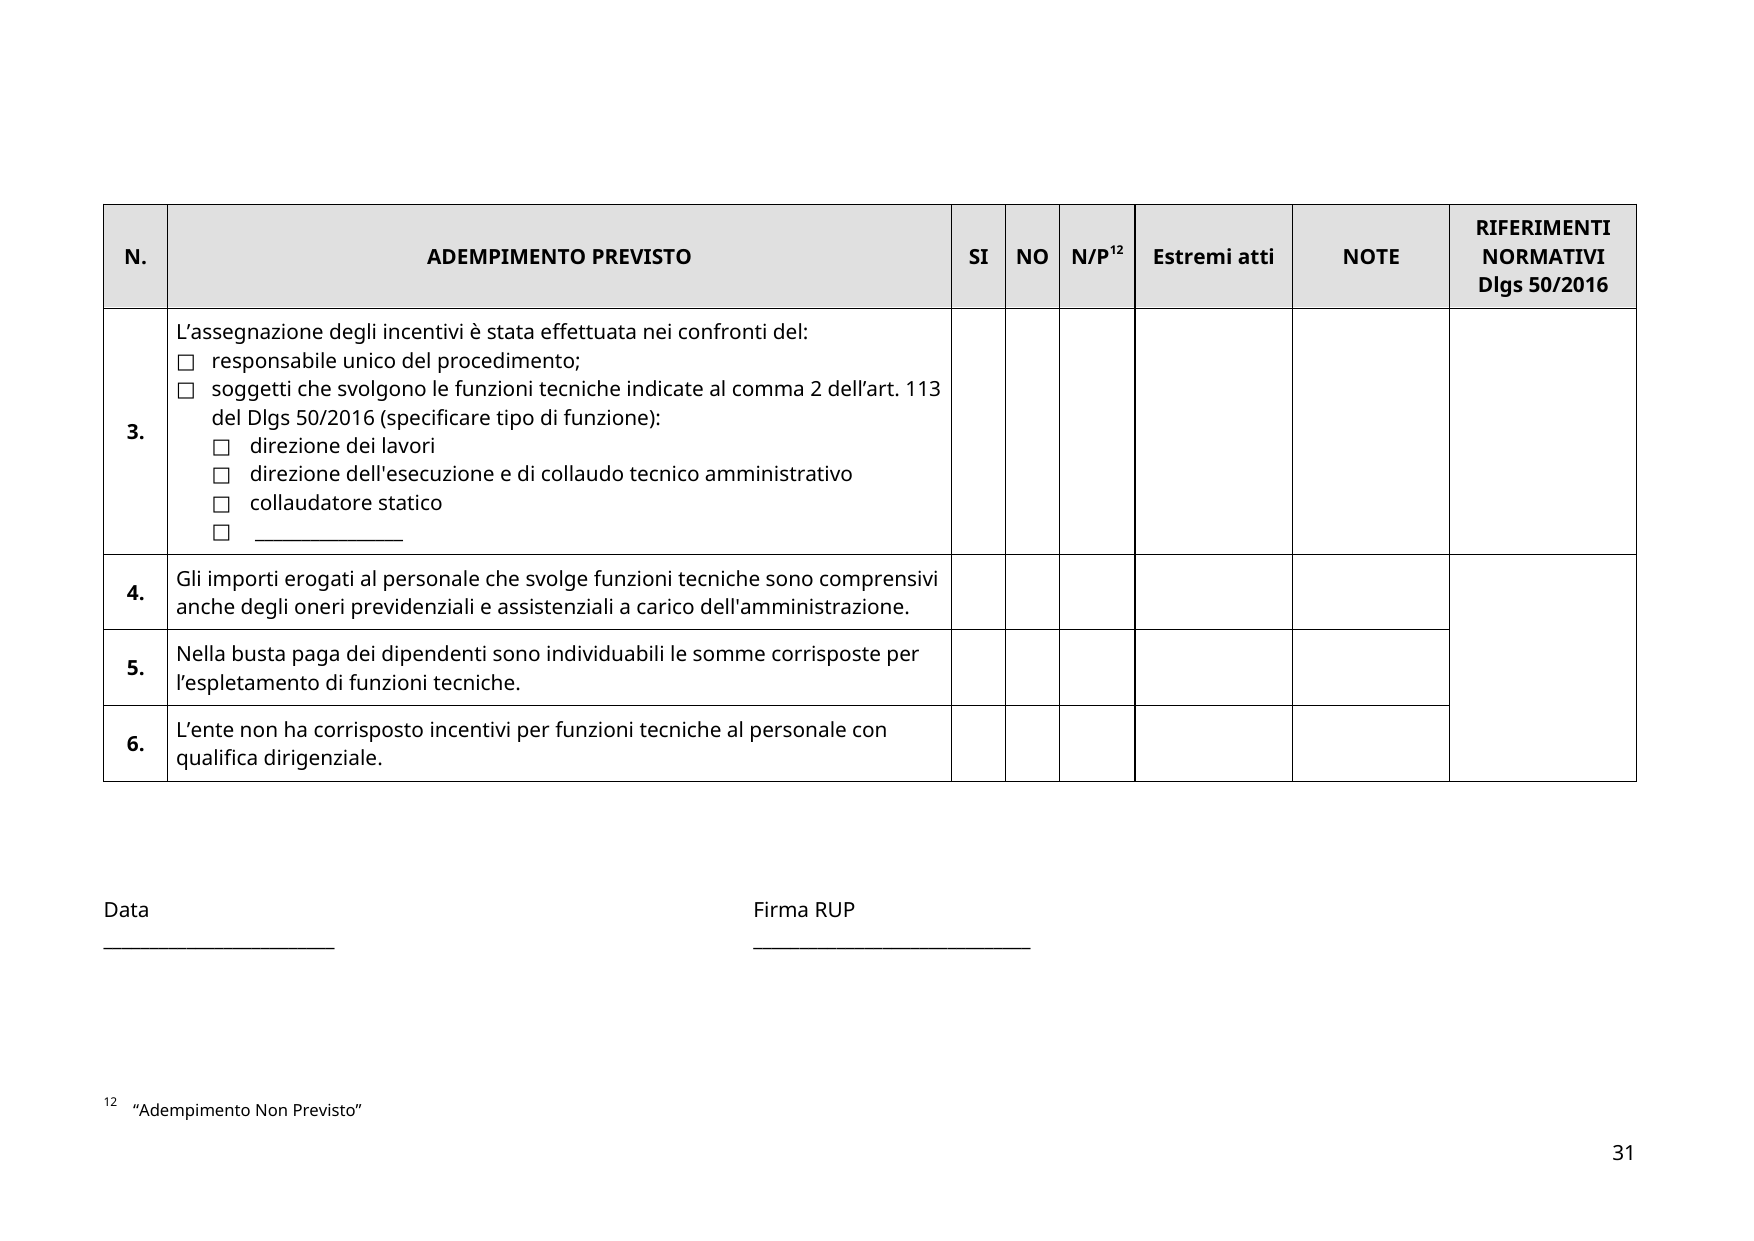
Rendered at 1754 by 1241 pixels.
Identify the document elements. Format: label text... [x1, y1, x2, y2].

text Data Firma RUP [103, 895, 1636, 924]
table_header NOTE [1293, 205, 1449, 307]
table_header SI [952, 205, 1005, 307]
table_cell [1293, 555, 1449, 629]
table_cell [1293, 706, 1449, 781]
table_header RIFERIMENTI NORMATIVI Dlgs 50/2016 [1450, 205, 1636, 307]
table_cell [1006, 706, 1059, 781]
table_header ADEMPIMENTO PREVISTO [168, 205, 951, 307]
table_cell [1293, 309, 1449, 554]
table_cell [952, 555, 1005, 629]
table_cell 5. [104, 630, 167, 705]
table_cell [1060, 309, 1134, 554]
table_cell [1293, 630, 1449, 705]
table_cell 6. [104, 706, 167, 781]
table_cell [1136, 706, 1292, 781]
table_cell [1136, 630, 1292, 705]
text _________________________ ______________________________ [103, 924, 1636, 952]
table_cell [1450, 309, 1636, 554]
table_cell [1136, 309, 1292, 554]
table_cell [1006, 555, 1059, 629]
table_cell [1006, 309, 1059, 554]
table_cell [1060, 555, 1134, 629]
table_cell 3. [104, 309, 167, 554]
table_cell [1136, 555, 1292, 629]
table_header NO [1006, 205, 1059, 307]
table_header N. [104, 205, 167, 307]
table_header Estremi atti [1136, 205, 1292, 307]
table_cell [952, 706, 1005, 781]
table_cell Nella busta paga dei dipendenti sono individuabili le somme corrisposte per l’espletamento di funzioni tecniche. [168, 630, 951, 705]
table_cell [1060, 706, 1134, 781]
table_cell L’ente non ha corrisposto incentivi per funzioni tecniche al personale con qualifica dirigenziale. [168, 706, 951, 781]
table_cell Gli importi erogati al personale che svolge funzioni tecniche sono comprensivi anche degli oneri previdenziali e assistenziali a carico dell'amministrazione. [168, 555, 951, 629]
table_cell [952, 309, 1005, 554]
table_cell L’assegnazione degli incentivi è stata effettuata nei confronti del: □ responsabile unico del procedimento; □ soggetti che svolgono le funzioni tecniche indicate al comma 2 dell’art. 113 del Dlgs 50/2016 (specificare tipo di funzione): □ direzione dei lavori □ direzione dell'esecuzione e di collaudo tecnico amministrativo □ collaudatore statico □ ________________ [168, 309, 951, 554]
table_cell [1006, 630, 1059, 705]
table_cell 4. [104, 555, 167, 629]
table_cell [952, 630, 1005, 705]
table_cell [1060, 630, 1134, 705]
table_cell [1450, 555, 1636, 781]
table_header N/P [1060, 205, 1134, 307]
